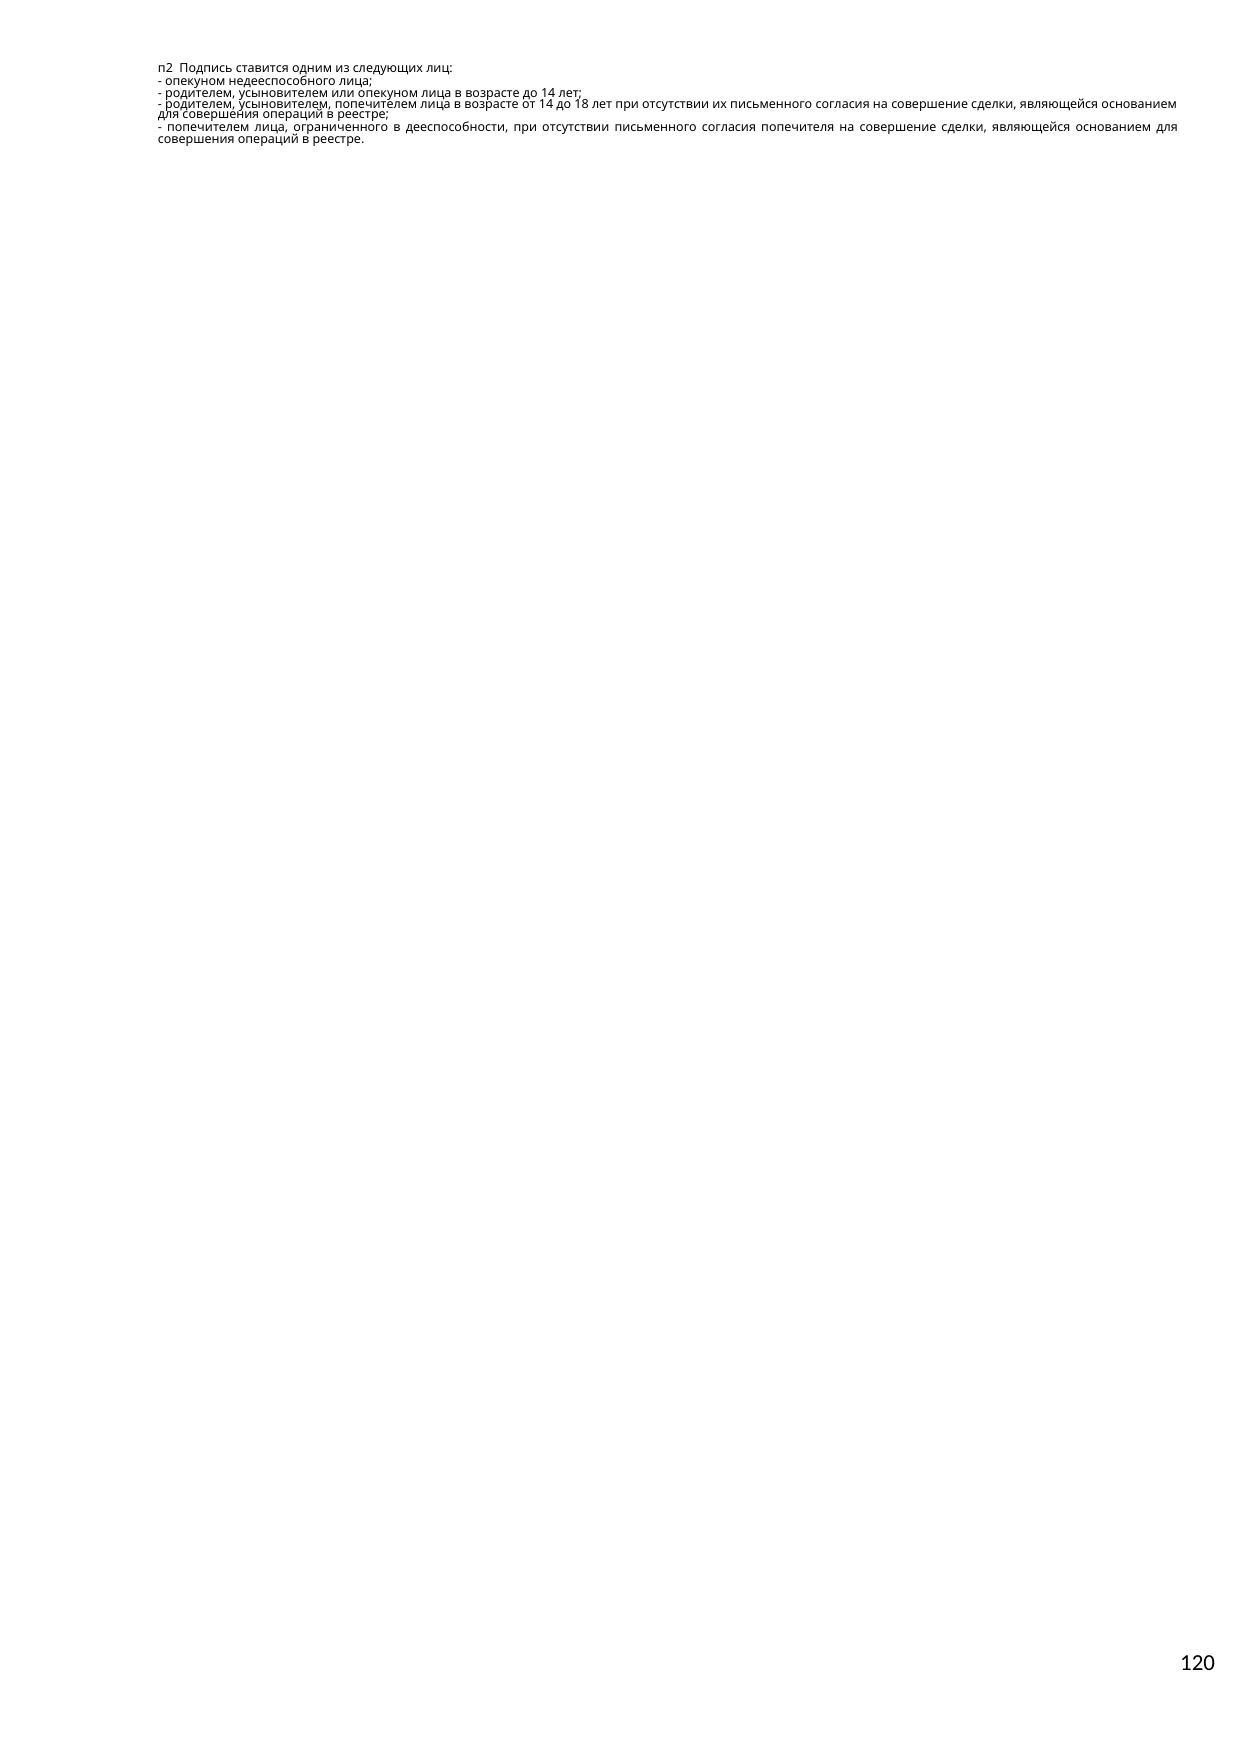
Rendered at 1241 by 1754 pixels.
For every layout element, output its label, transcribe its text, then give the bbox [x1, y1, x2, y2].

text - родителем, усыновителем, попечителем лица в возрасте от 14 до 18 лет при отсутствии их письменного согласия на совершение сделки, являющейся основанием для совершения операций в реестре; [158, 99, 1179, 121]
text - попечителем лица, ограниченного в дееспособности, при отсутствии письменного согласия попечителя на совершение сделки, являющейся основанием для совершения операций в реестре. [158, 121, 1179, 146]
text п2 Подпись ставится одним из следующих лиц: [158, 59, 1179, 76]
